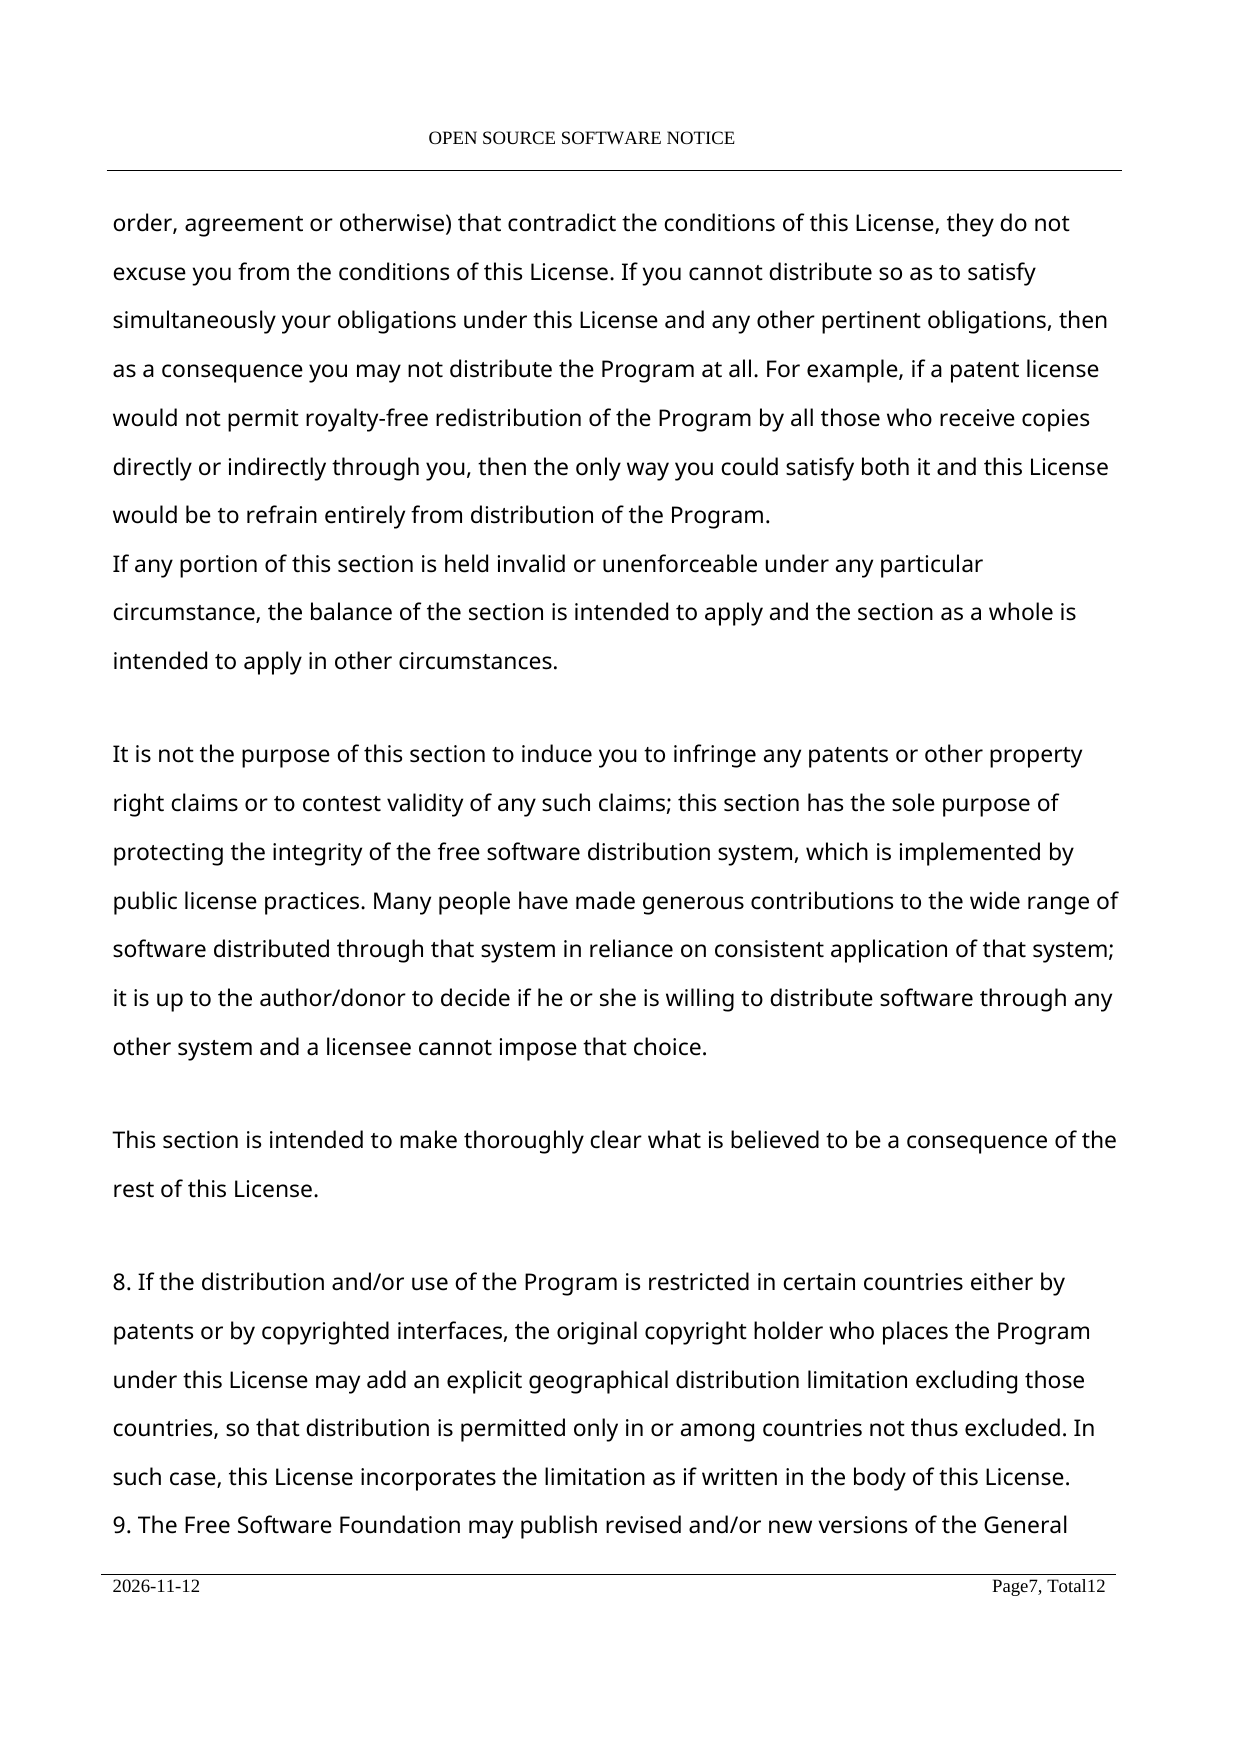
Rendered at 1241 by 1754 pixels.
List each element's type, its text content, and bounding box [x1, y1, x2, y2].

text This section is intended to make thoroughly clear what is believed to be a consequence of the rest of this License. [112, 1123, 1128, 1205]
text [112, 206, 1128, 531]
text It is not the purpose of this section to induce you to infringe any patents or other property right claims or to contest validity of any such claims; this section has the sole purpose of protecting the integrity of the free software distribution system, which is implemented by public license practices. Many people have made generous contributions to the wide range of software distributed through that system in reliance on consistent application of that system; it is up to the author/donor to decide if he or she is willing to distribute software through any other system and a licensee cannot impose that choice. [112, 738, 1128, 1063]
text If any portion of this section is held invalid or unenforceable under any particular circumstance, the balance of the section is intended to apply and the section as a whole is intended to apply in other circumstances. [112, 547, 1128, 677]
text 8. If the distribution and/or use of the Program is restricted in certain countries either by patents or by copyrighted interfaces, the original copyright holder who places the Program under this License may add an explicit geographical distribution limitation excluding those countries, so that distribution is permitted only in or among countries not thus excluded. In such case, this License incorporates the limitation as if written in the body of this License. [112, 1265, 1128, 1493]
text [112, 1508, 1128, 1541]
